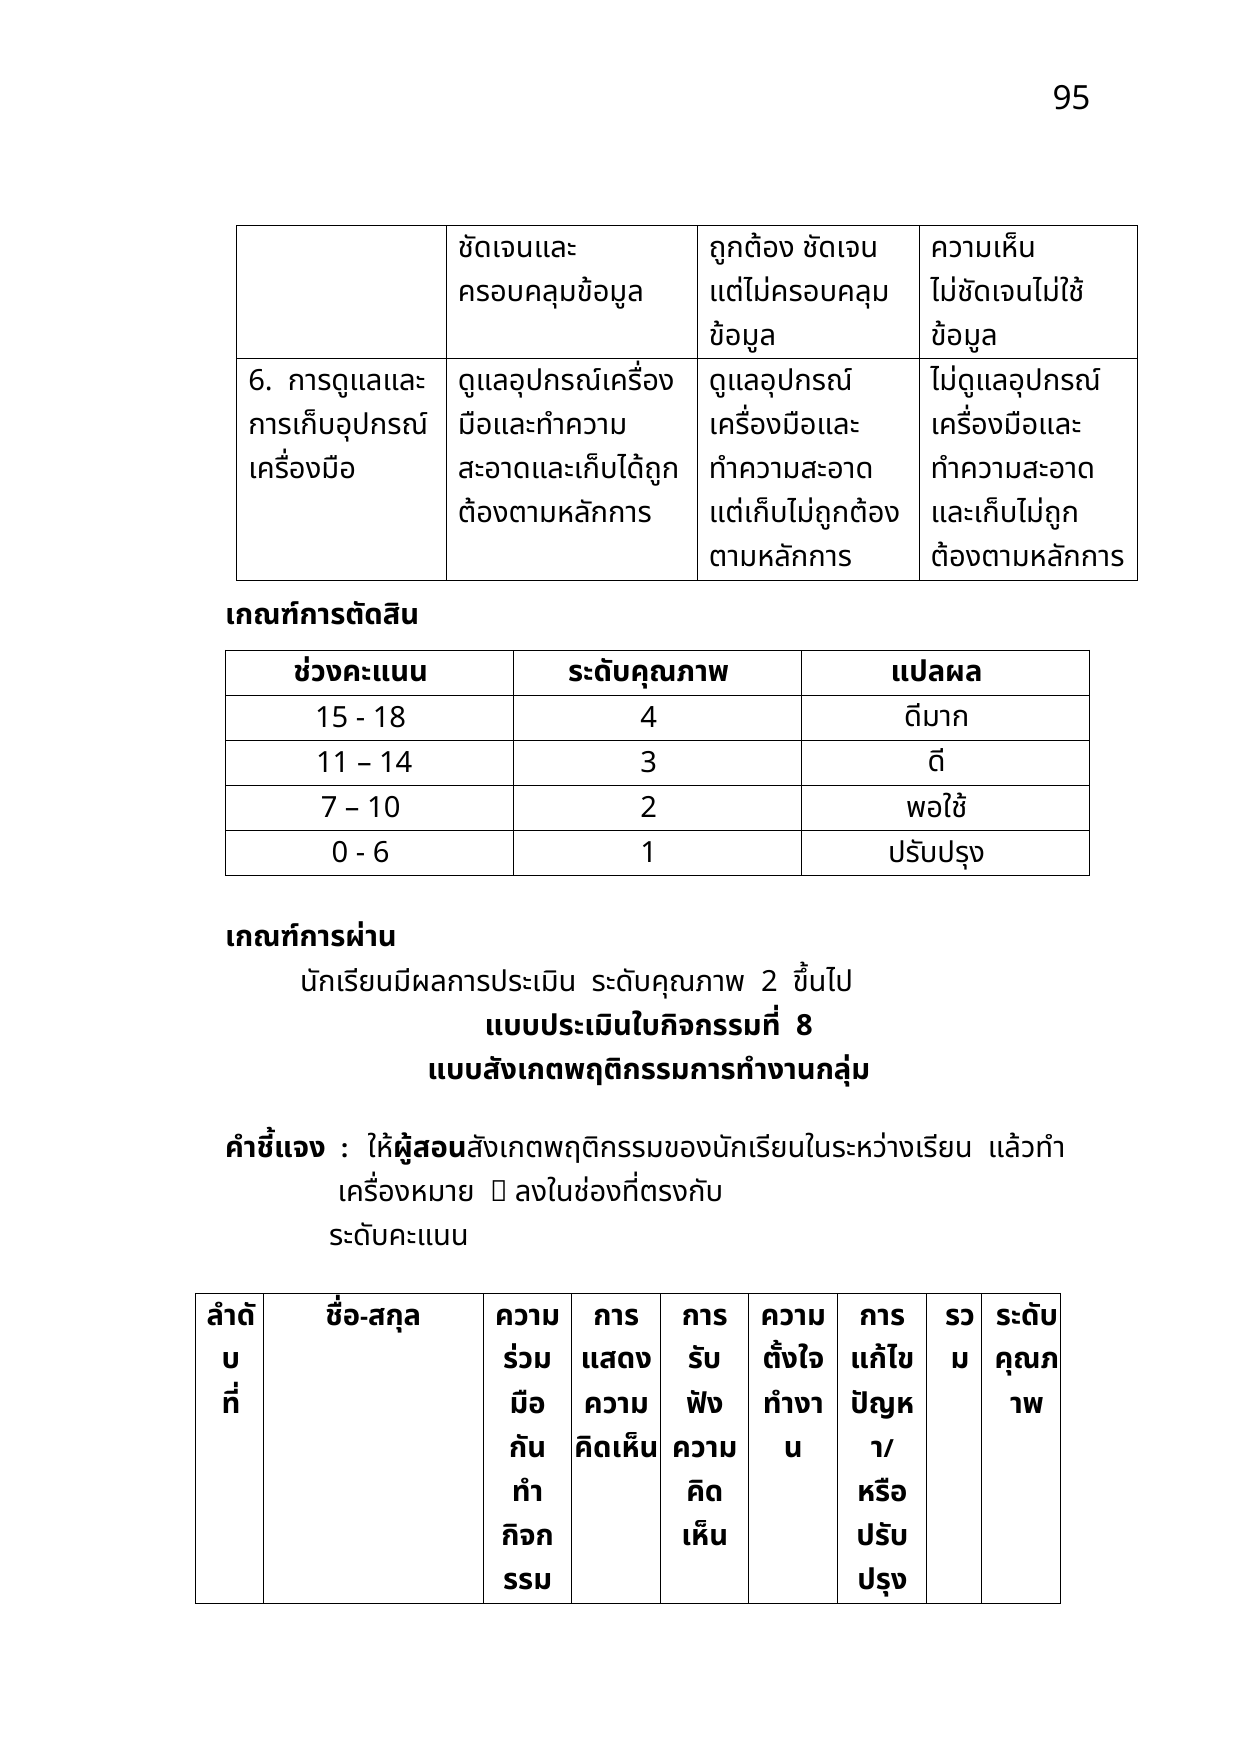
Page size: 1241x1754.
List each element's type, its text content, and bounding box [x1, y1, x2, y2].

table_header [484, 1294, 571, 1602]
text แบบประเมินใบกิจกรรมที่ 8 [225, 1004, 1072, 1048]
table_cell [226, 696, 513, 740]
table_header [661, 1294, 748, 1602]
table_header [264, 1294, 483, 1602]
text เกณฑ์การตัดสิน [225, 593, 1072, 637]
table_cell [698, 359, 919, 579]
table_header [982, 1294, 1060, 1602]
text คำชี้แจง : ให้ผู้สอนสังเกตพฤติกรรมของนักเรียนในระหว่างเรียน แล้วทำเครื่องหมาย ลงในช่องที่ตรงกับ [225, 1127, 1090, 1215]
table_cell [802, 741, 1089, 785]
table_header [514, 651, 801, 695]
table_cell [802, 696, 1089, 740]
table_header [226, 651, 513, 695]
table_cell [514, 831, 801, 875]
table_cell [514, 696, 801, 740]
text แบบสังเกตพฤติกรรมการทำงานกลุ่ม [225, 1048, 1072, 1093]
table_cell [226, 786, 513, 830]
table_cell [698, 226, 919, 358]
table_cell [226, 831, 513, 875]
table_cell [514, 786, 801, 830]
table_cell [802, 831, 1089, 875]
text นักเรียนมีผลการประเมิน ระดับคุณภาพ 2 ขึ้นไป [225, 960, 1072, 1004]
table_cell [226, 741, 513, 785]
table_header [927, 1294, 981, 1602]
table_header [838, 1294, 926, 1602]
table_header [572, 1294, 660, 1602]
text เกณฑ์การผ่าน [225, 916, 1072, 960]
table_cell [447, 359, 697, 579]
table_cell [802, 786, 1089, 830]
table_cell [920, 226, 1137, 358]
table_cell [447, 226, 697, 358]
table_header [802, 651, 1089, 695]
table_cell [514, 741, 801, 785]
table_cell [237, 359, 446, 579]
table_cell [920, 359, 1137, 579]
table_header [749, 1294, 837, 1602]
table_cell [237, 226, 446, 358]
text ระดับคะแนน [225, 1215, 1090, 1259]
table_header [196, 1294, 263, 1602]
